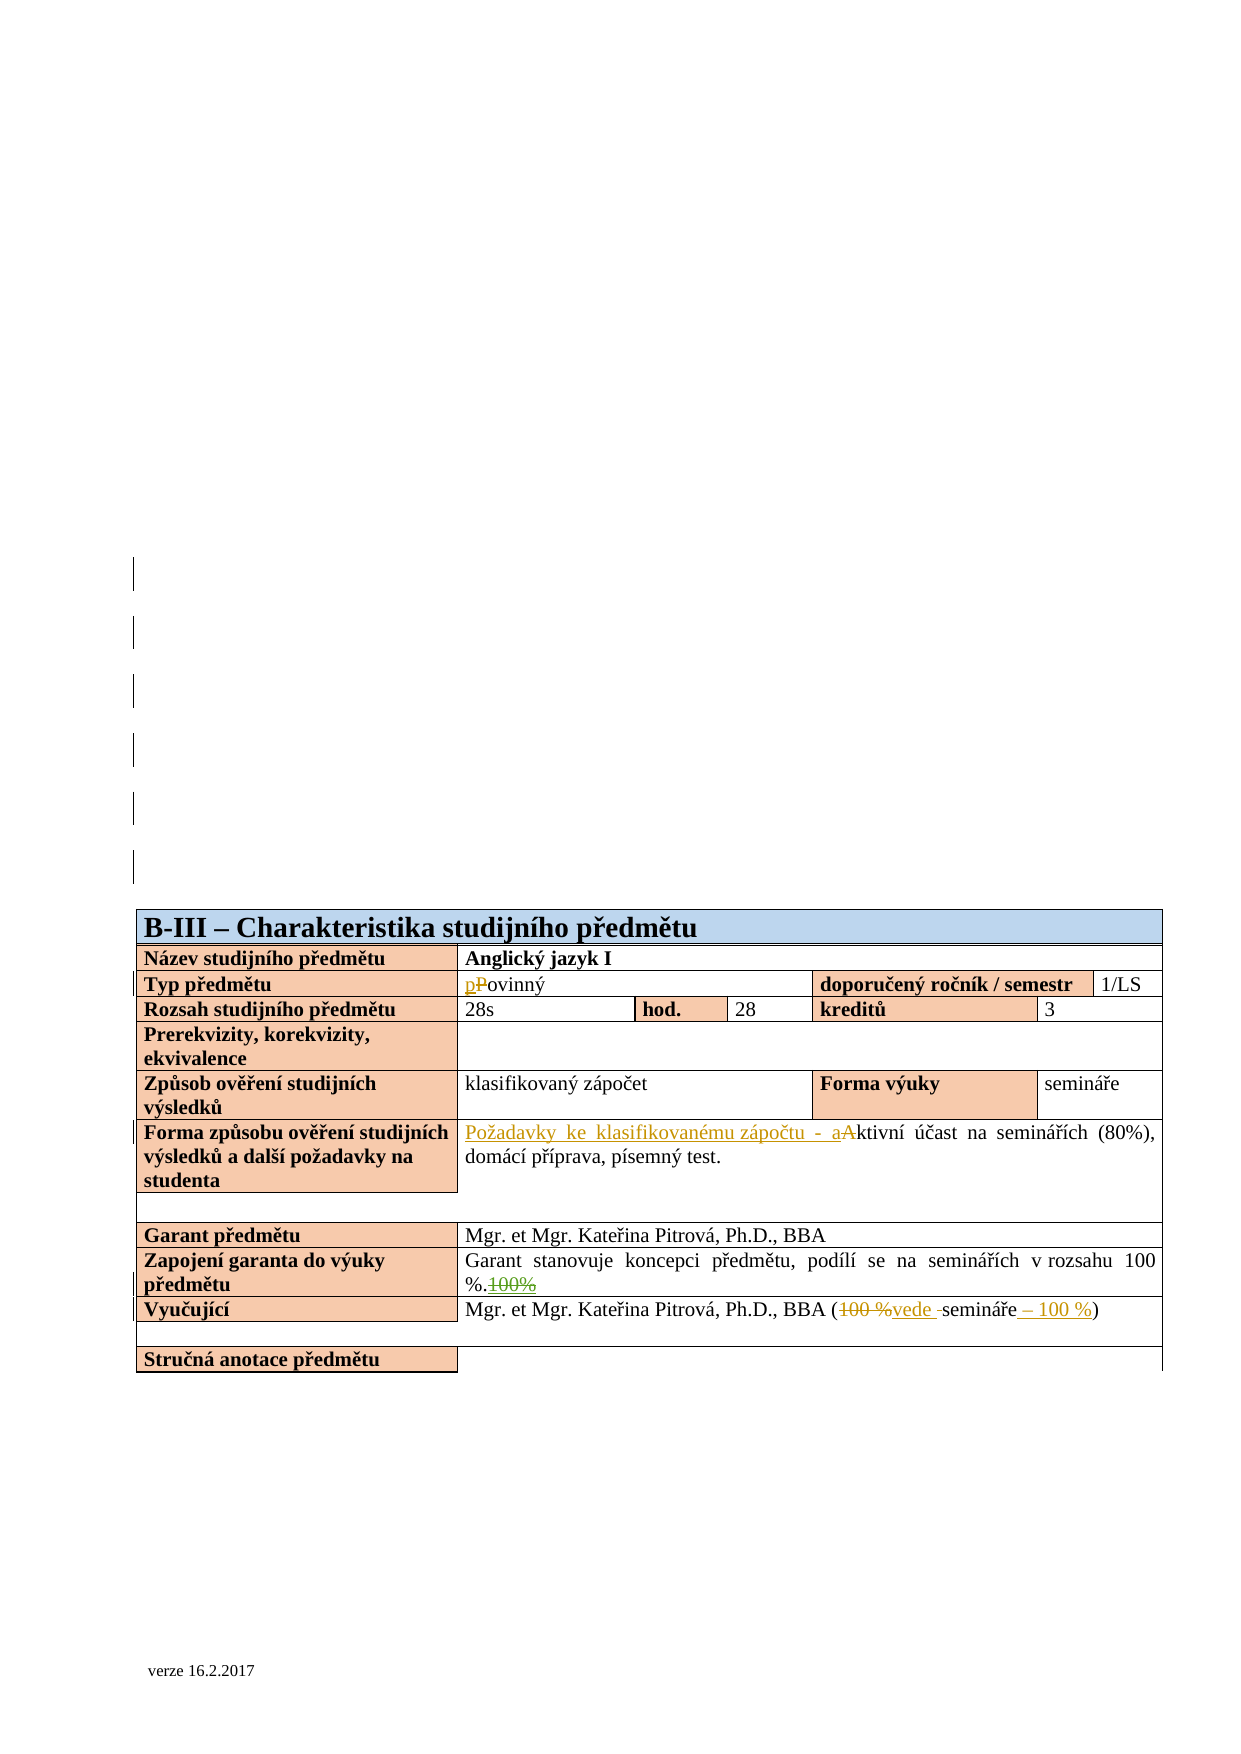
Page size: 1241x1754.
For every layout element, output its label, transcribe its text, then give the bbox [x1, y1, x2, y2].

table_cell Vyučující [137, 1297, 457, 1321]
table_cell [137, 1321, 1162, 1346]
table_cell ovinný [458, 971, 812, 996]
table_cell Forma způsobu ověření studijních výsledků a další požadavky na studenta [137, 1120, 457, 1192]
table_cell doporučený ročník / semestr [813, 971, 1093, 996]
table_cell Stručná anotace předmětu [137, 1347, 457, 1371]
table_cell Způsob ověření studijních výsledků [137, 1071, 457, 1119]
table_cell 28s [458, 997, 634, 1021]
table_cell 1/LS [1094, 971, 1162, 996]
table_cell Název studijního předmětu [137, 946, 457, 970]
table_cell Prerekvizity, korekvizity, ekvivalence [137, 1022, 457, 1070]
table_cell klasifikovaný zápočet [458, 1071, 812, 1119]
table_header B-III – Charakteristika studijního předmětu [137, 910, 1162, 943]
table_cell 28 [728, 997, 812, 1021]
table_cell Garant předmětu [137, 1223, 457, 1247]
table_cell Forma výuky [813, 1071, 1037, 1119]
table_cell Garant stanovuje koncepci předmětu, podílí se na seminářích v rozsahu 100 %. [458, 1248, 1162, 1296]
table_cell Zapojení garanta do výuky předmětu [137, 1248, 457, 1296]
table_cell kreditů [813, 997, 1037, 1021]
table_cell Typ předmětu [137, 971, 457, 996]
table_cell [458, 1022, 1162, 1070]
table_cell 3 [1038, 997, 1162, 1021]
table_cell hod. [636, 997, 727, 1021]
table_cell Anglický jazyk I [458, 946, 1162, 970]
table_cell Rozsah studijního předmětu [137, 997, 457, 1021]
table_cell Mgr. et Mgr. Kateřina Pitrová, Ph.D., BBA [458, 1223, 1162, 1247]
table_cell [458, 1347, 1162, 1371]
table_cell semináře [1038, 1071, 1162, 1119]
table_cell Mgr. et Mgr. Kateřina Pitrová, Ph.D., BBA (semináře) [458, 1297, 1162, 1321]
table_cell [137, 1192, 1162, 1222]
table_cell ktivní účast na seminářích (80%), domácí příprava, písemný test. [458, 1120, 1162, 1192]
